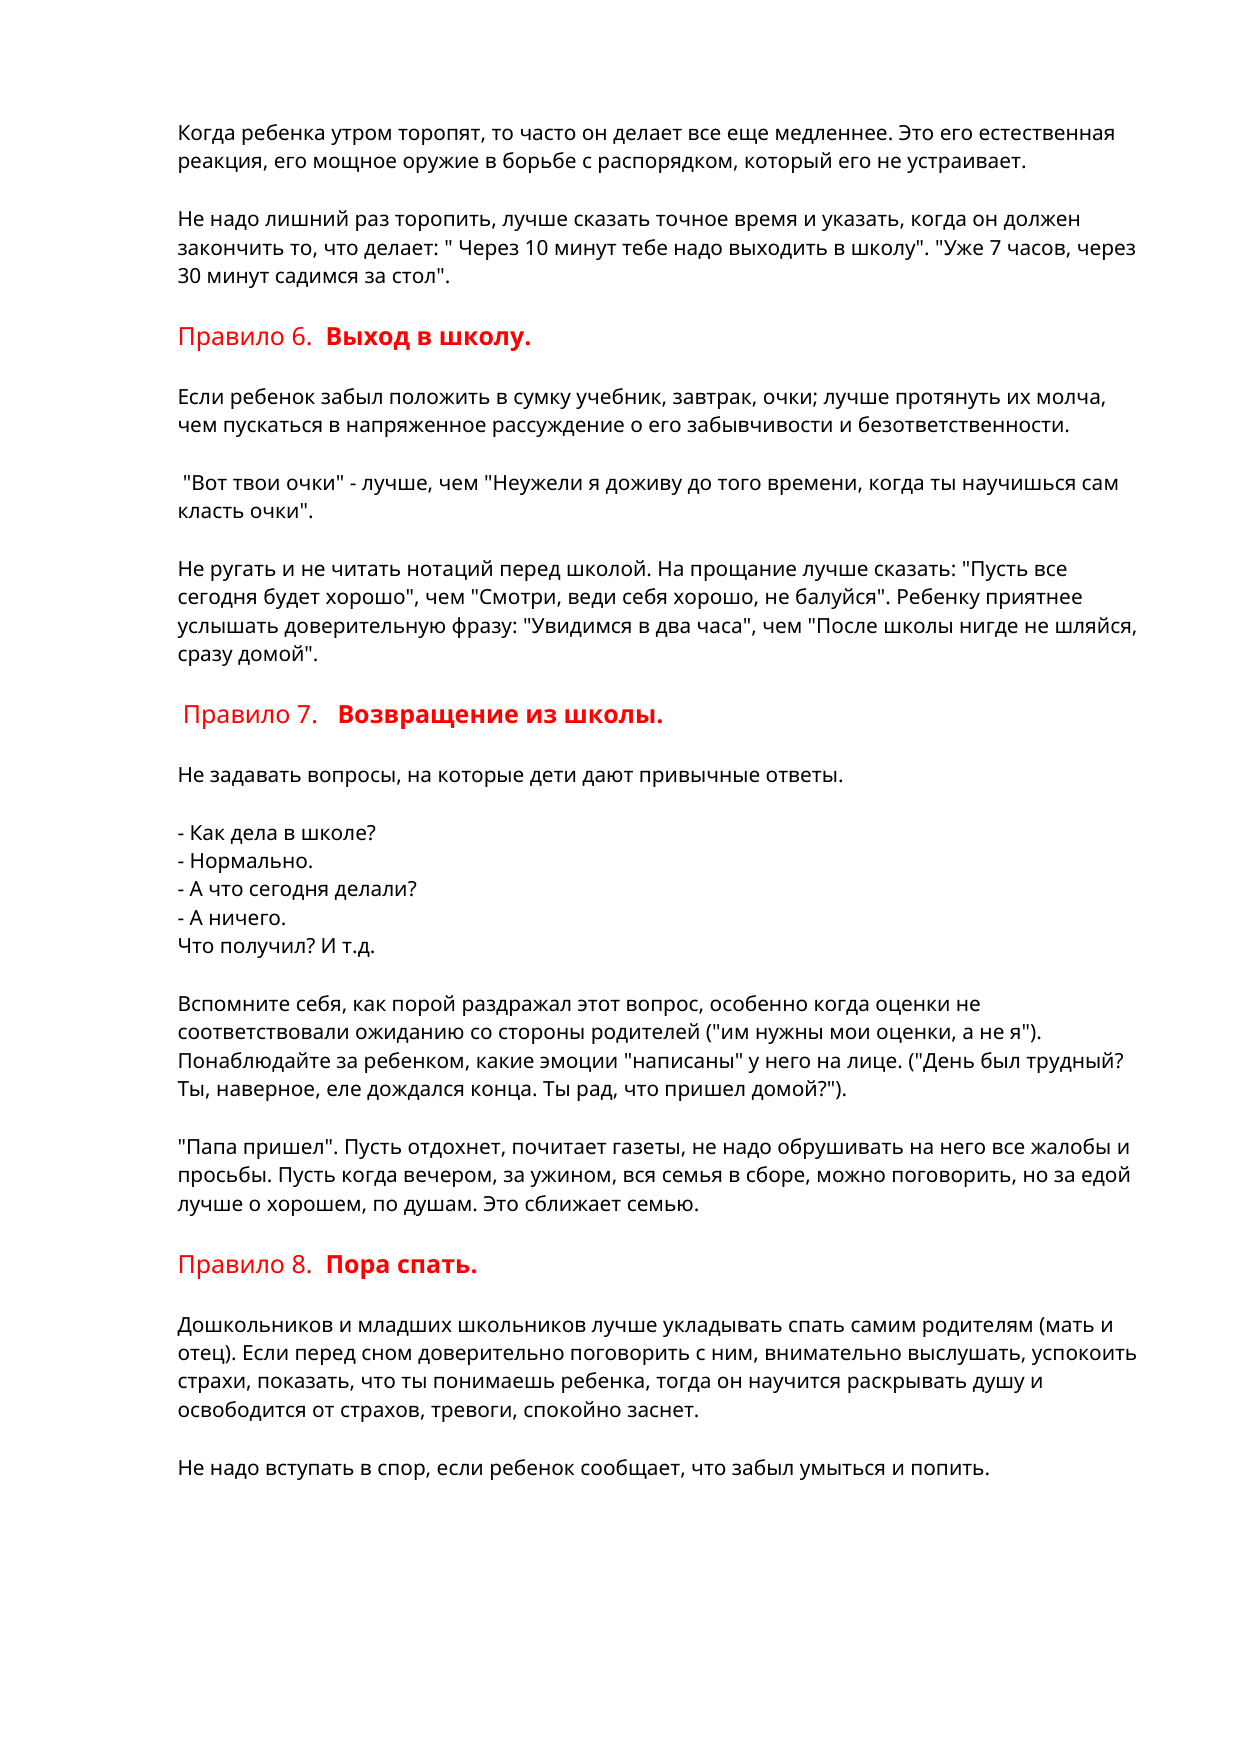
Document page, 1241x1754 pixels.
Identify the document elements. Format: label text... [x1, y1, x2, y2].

text Не надо лишний раз торопить, лучше сказать точное время и указать, когда он должен закончить то, что делает: " Через 10 минут тебе надо выходить в школу". "Уже 7 часов, через 30 минут садимся за стол". [177, 204, 1152, 289]
text Дошкольников и младших школьников лучше укладывать спать самим родителям (мать и отец). Если перед сном доверительно поговорить с ним, внимательно выслушать, успокоить страхи, показать, что ты понимаешь ребенка, тогда он научится раскрывать душу и освободится от страхов, тревоги, спокойно заснет. [177, 1310, 1152, 1423]
text Не задавать вопросы, на которые дети дают привычные ответы. [177, 760, 1152, 788]
text Когда ребенка утром торопят, то часто он делает все еще медленнее. Это его естественная реакция, его мощное оружие в борьбе с распорядком, который его не устраивает. [177, 118, 1152, 175]
text "Папа пришел". Пусть отдохнет, почитает газеты, не надо обрушивать на него все жалобы и просьбы. Пусть когда вечером, за ужином, вся семья в сборе, можно поговорить, но за едой лучше о хорошем, по душам. Это сближает семью. [177, 1132, 1152, 1217]
text "Вот твои очки" - лучше, чем "Неужели я доживу до того времени, когда ты научишься сам класть очки". [177, 468, 1152, 525]
text - Как дела в школе? - Нормально. - А что сегодня делали? - А ничего. Что получил? И т.д. [177, 818, 1152, 960]
text Вспомните себя, как порой раздражал этот вопрос, особенно когда оценки не соответствовали ожиданию со стороны родителей ("им нужны мои оценки, а не я"). Понаблюдайте за ребенком, какие эмоции "написаны" у него на лице. ("День был трудный? Ты, наверное, еле дождался конца. Ты рад, что пришел домой?"). [177, 989, 1152, 1103]
text Не ругать и не читать нотаций перед школой. На прощание лучше сказать: "Пусть все сегодня будет хорошо", чем "Смотри, веди себя хорошо, не балуйся". Ребенку приятнее услышать доверительную фразу: "Увидимся в два часа", чем "После школы нигде не шляйся, сразу домой". [177, 554, 1152, 668]
text Не надо вступать в спор, если ребенок сообщает, что забыл умыться и попить. [177, 1453, 1152, 1481]
text Если ребенок забыл положить в сумку учебник, завтрак, очки; лучше протянуть их молча, чем пускаться в напряженное рассуждение о его забывчивости и безответственности. [177, 382, 1152, 439]
text Правило 8. Пора спать. [177, 1246, 1152, 1281]
text Правило 7. Возвращение из школы. [177, 697, 1152, 731]
text Правило 6. Выход в школу. [177, 319, 1152, 353]
